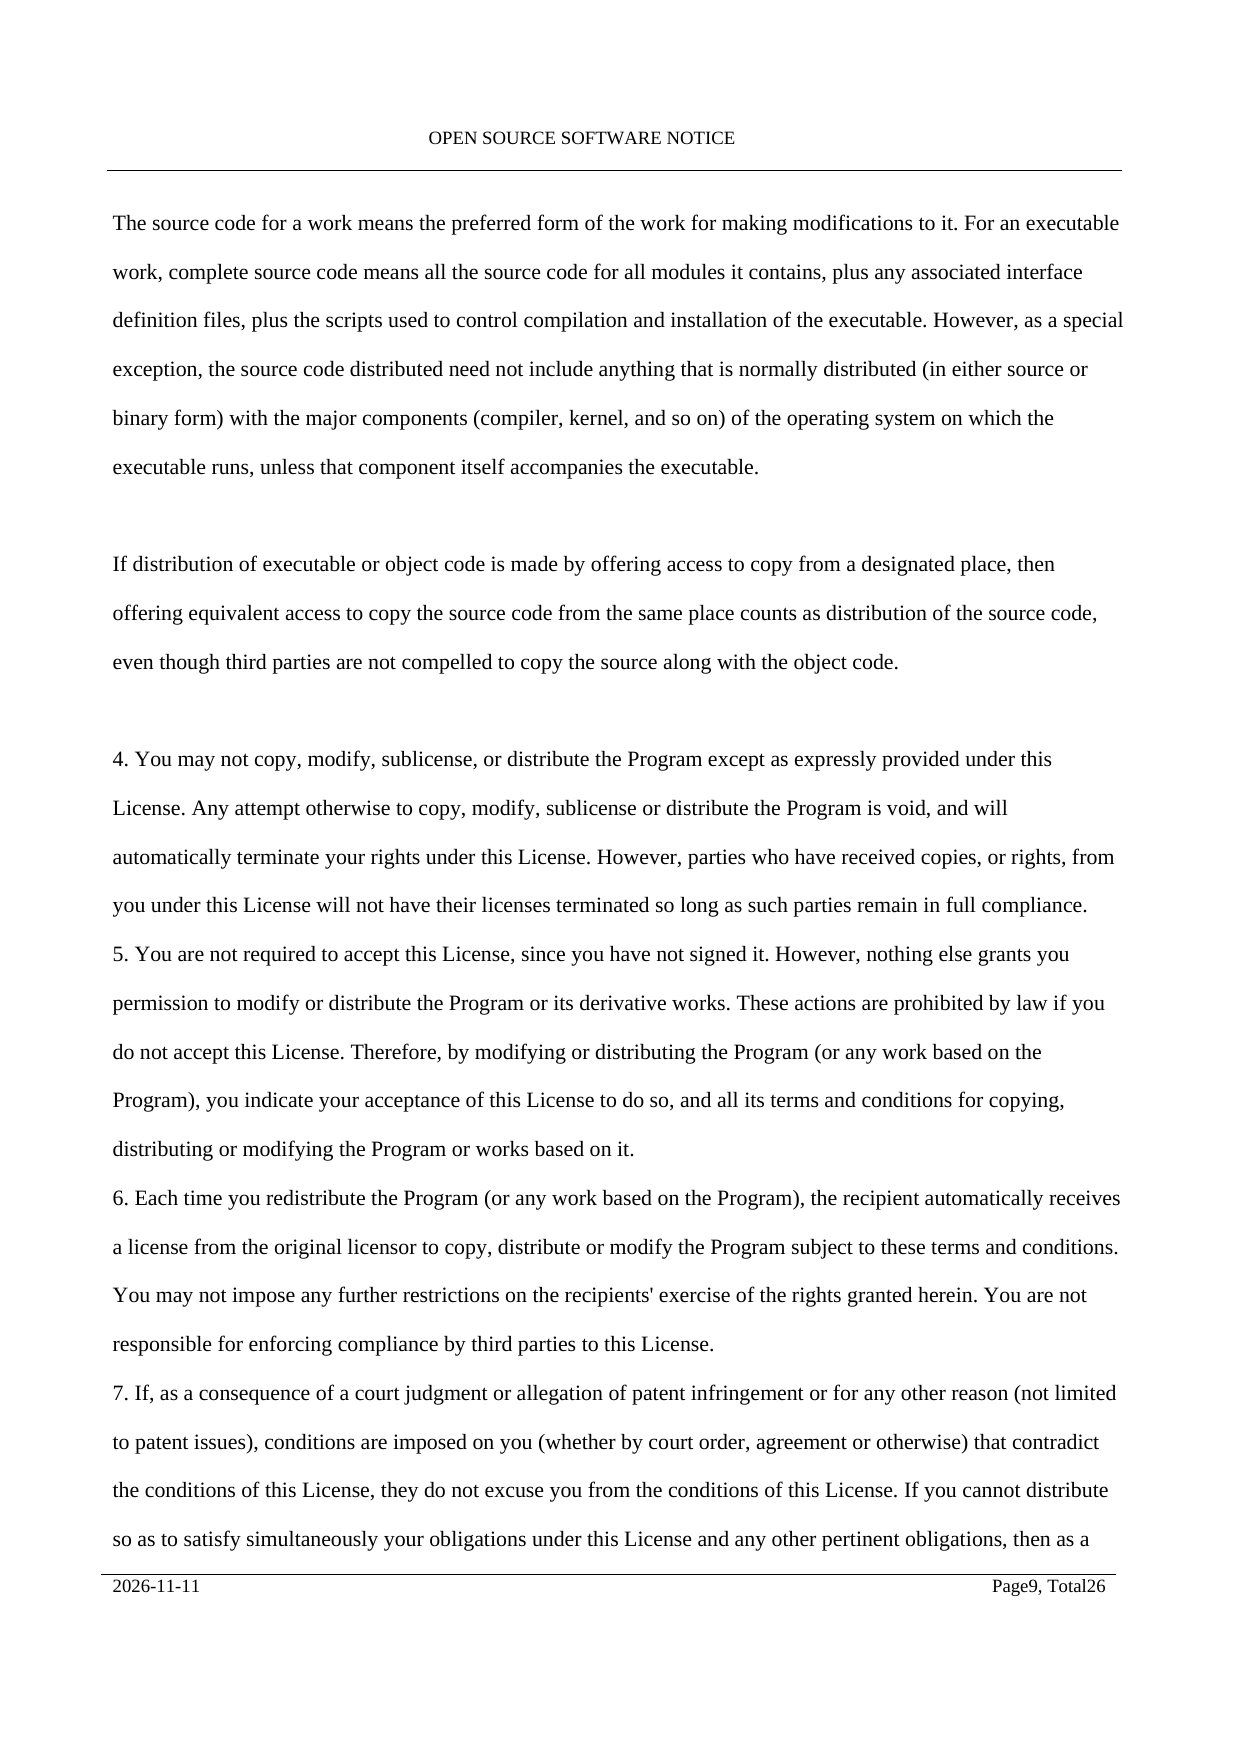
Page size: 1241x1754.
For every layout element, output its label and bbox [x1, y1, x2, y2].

text [112, 206, 1128, 1555]
